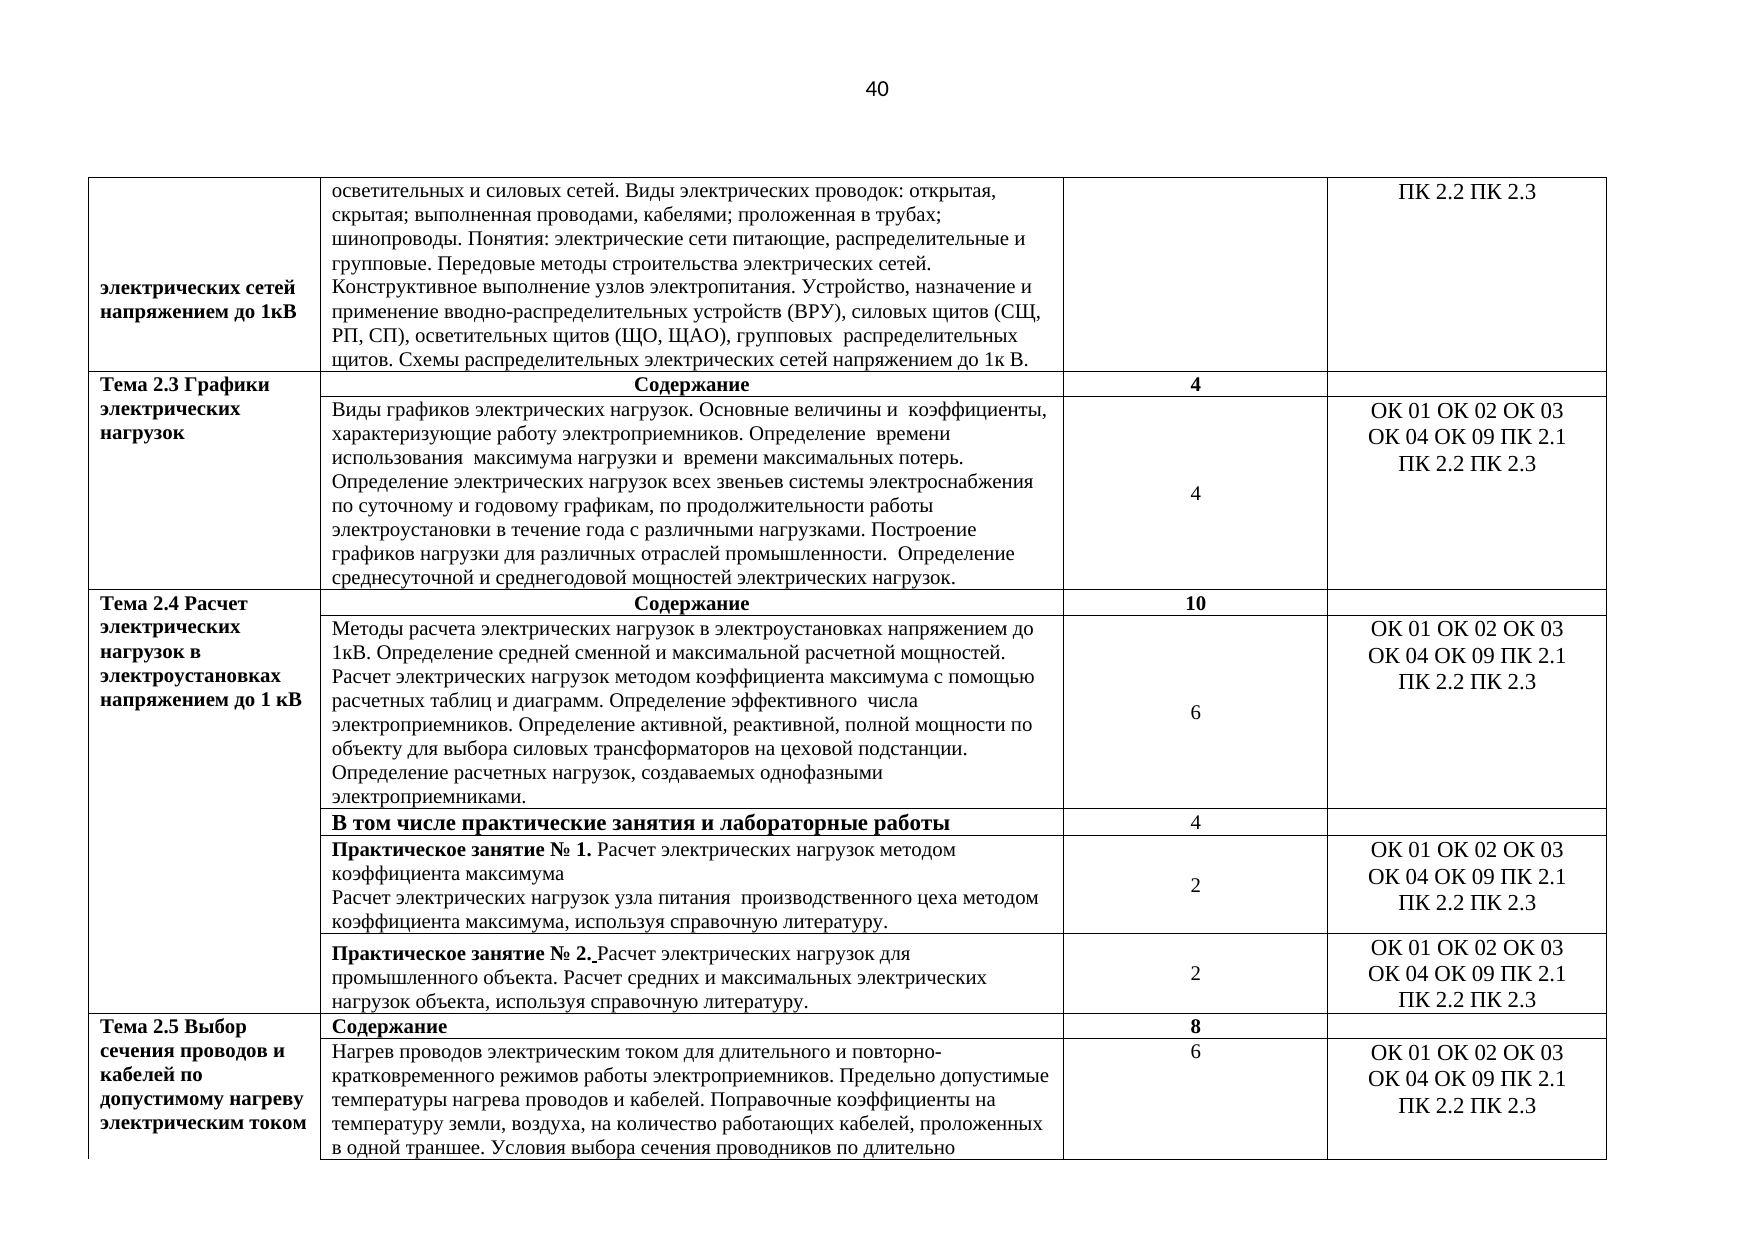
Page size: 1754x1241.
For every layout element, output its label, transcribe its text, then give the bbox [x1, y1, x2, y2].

table_cell ОК 01 ОК 02 ОК 03 ОК 04 ОК 09 ПК 2.1 ПК 2.2 ПК 2.3 [1328, 616, 1606, 808]
table_cell Виды графиков электрических нагрузок. Основные величины и коэффициенты, характеризующие работу электроприемников. Определение времени использования максимума нагрузки и времени максимальных потерь. Определение электрических нагрузок всех звеньев системы электроснабжения по суточному и годовому графикам, по продолжительности работы электроустановки в течение года с различными нагрузками. Построение графиков нагрузки для различных отраслей промышленности. Определение среднесуточной и среднегодовой мощностей электрических нагрузок. [321, 397, 1063, 589]
table_cell Практическое занятие № 2. Расчет электрических нагрузок для промышленного объекта. Расчет средних и максимальных электрических нагрузок объекта, используя справочную литературу. [321, 934, 1063, 1013]
table_cell Тема 2.3 Графики электрических нагрузок [89, 372, 320, 589]
table_cell Содержание [321, 1014, 1063, 1038]
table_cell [321, 178, 1063, 371]
table_cell Методы расчета электрических нагрузок в электроустановках напряжением до 1кВ. Определение средней сменной и максимальной расчетной мощностей. Расчет электрических нагрузок методом коэффициента максимума с помощью расчетных таблиц и диаграмм. Определение эффективного числа электроприемников. Определение активной, реактивной, полной мощности по объекту для выбора силовых трансформаторов на цеховой подстанции. Определение расчетных нагрузок, создаваемых однофазными электроприемниками. [321, 616, 1063, 808]
table_cell 10 [1064, 590, 1327, 614]
table_cell 2 [1064, 934, 1327, 1013]
table_cell 8 [1064, 1014, 1327, 1038]
table_cell [1328, 590, 1606, 614]
table_cell 6 [1064, 1039, 1327, 1159]
table_cell ОК 01 ОК 02 ОК 03 ОК 04 ОК 09 ПК 2.1 ПК 2.2 ПК 2.3 [1328, 934, 1606, 1013]
table_cell Практическое занятие № 1. Расчет электрических нагрузок методом коэффициента максимума Расчет электрических нагрузок узла питания производственного цеха методом коэффициента максимума, используя справочную литературу. [321, 836, 1063, 933]
table_cell ОК 01 ОК 02 ОК 03 ОК 04 ОК 09 ПК 2.1 ПК 2.2 ПК 2.3 [1328, 836, 1606, 933]
table_cell [1328, 372, 1606, 396]
table_cell [1328, 1014, 1606, 1038]
table_cell Содержание [321, 590, 1063, 614]
table_cell 2 [1064, 178, 1327, 371]
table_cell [1328, 178, 1606, 371]
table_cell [321, 1039, 1063, 1159]
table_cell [1328, 1039, 1606, 1159]
table_cell В том числе практические занятия и лабораторные работы [321, 809, 1063, 835]
table_cell [1328, 809, 1606, 835]
table_cell Тема 2.4 Расчет электрических нагрузок в электроустановках напряжением до 1 кВ [89, 590, 320, 1013]
table_cell 4 [1064, 372, 1327, 396]
table_cell 6 [1064, 616, 1327, 808]
table_cell ОК 01 ОК 02 ОК 03 ОК 04 ОК 09 ПК 2.1 ПК 2.2 ПК 2.3 [1328, 397, 1606, 589]
table_cell 4 [1064, 397, 1327, 589]
table_cell 4 [1064, 809, 1327, 835]
table_cell Тема 2.5 Выбор сечения проводов и кабелей по допустимому нагреву электрическим током [89, 1014, 320, 1159]
table_cell Содержание [321, 372, 1063, 396]
table_cell 2 [1064, 836, 1327, 933]
